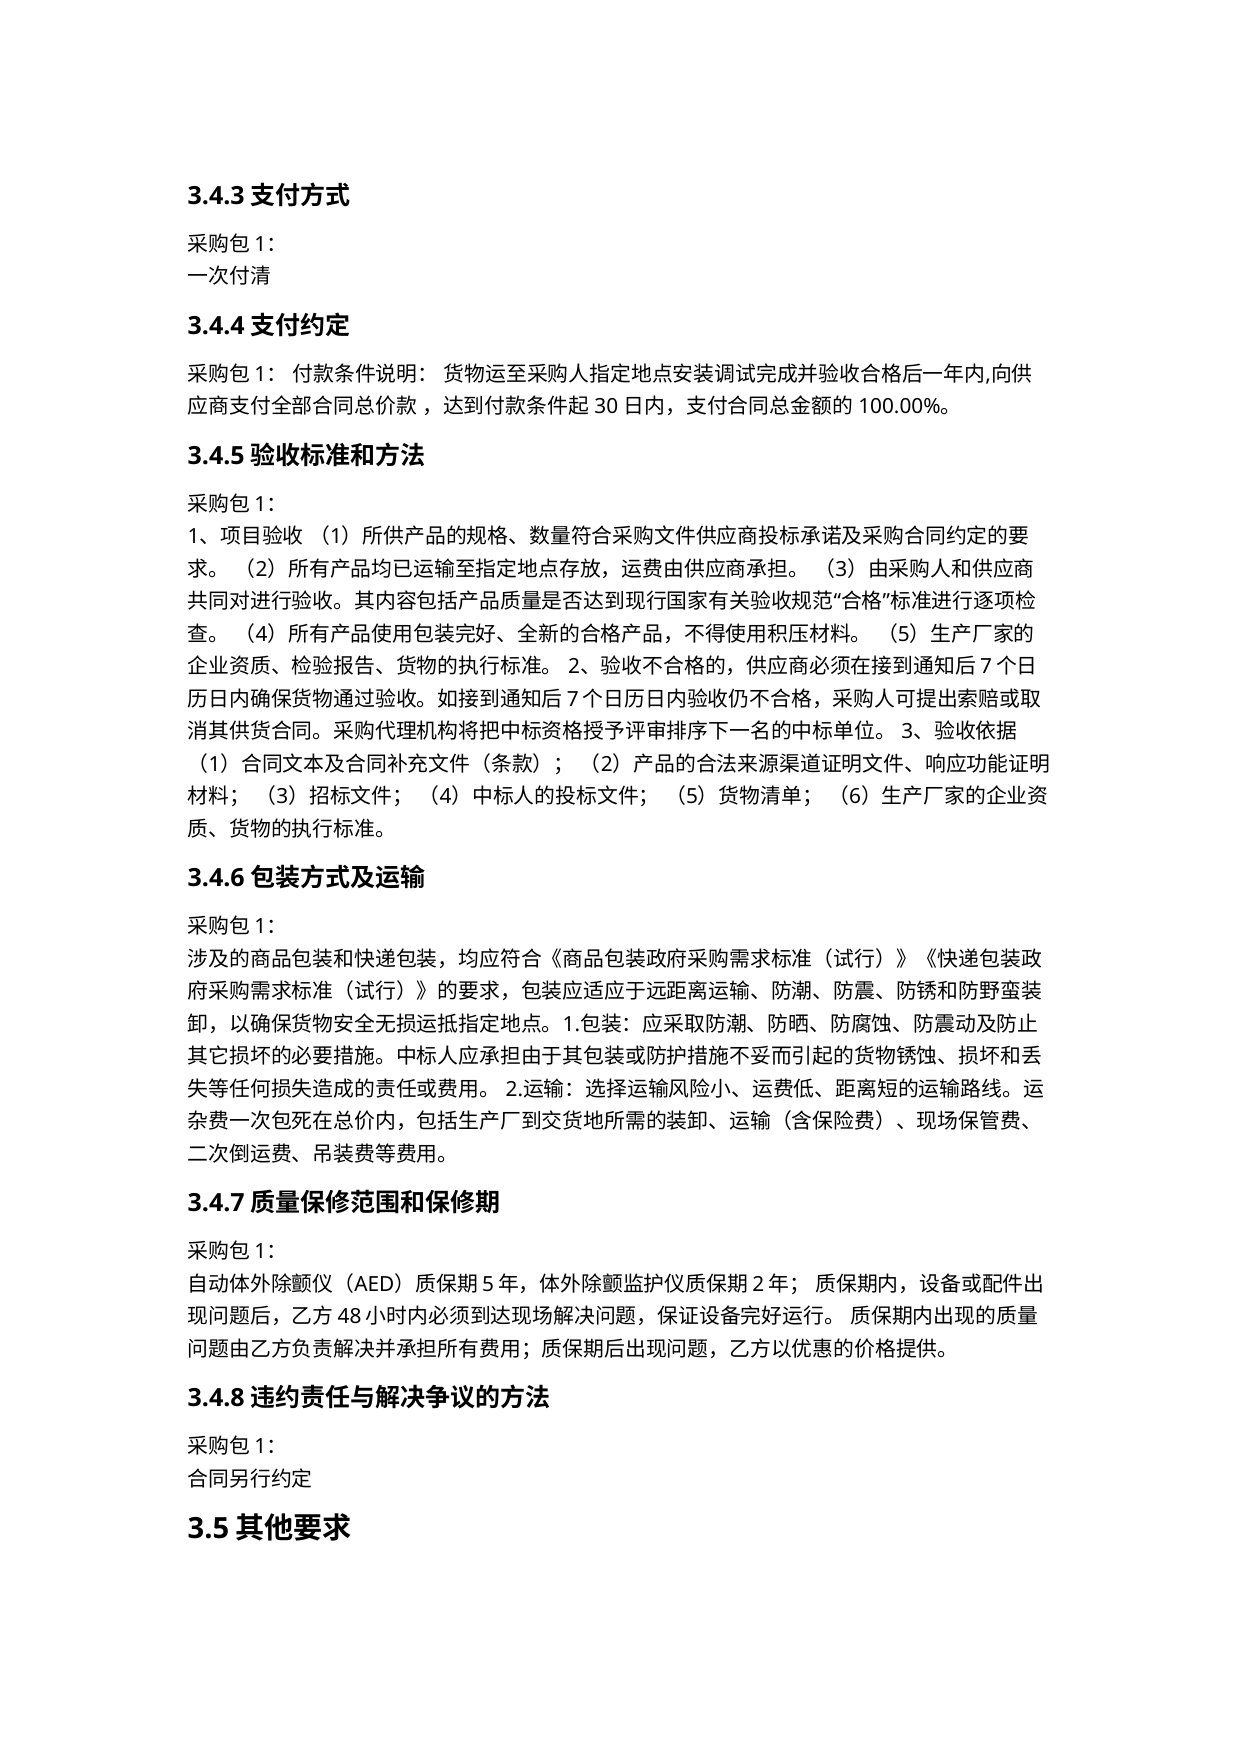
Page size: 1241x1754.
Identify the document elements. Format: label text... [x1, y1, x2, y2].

text 合同另行约定 [187, 1462, 1053, 1494]
text 一次付清 [187, 259, 1053, 292]
text 采购包1： [187, 227, 1053, 259]
text 3.4.5验收标准和方法 [187, 422, 1053, 487]
text 自动体外除颤仪（AED）质保期5年，体外除颤监护仪质保期2年； 质保期内，设备或配件出现问题后，乙方48小时内必须到达现场解决问题，保证设备完好运行。 质保期内出现的质量问题由乙方负责解决并承担所有费用；质保期后出现问题，乙方以优惠的价格提供。 [187, 1267, 1053, 1364]
text 采购包1： [187, 1234, 1053, 1267]
text 采购包1： [187, 487, 1053, 519]
text 3.4.8违约责任与解决争议的方法 [187, 1364, 1053, 1429]
text 3.4.4支付约定 [187, 292, 1053, 357]
text 3.4.7质量保修范围和保修期 [187, 1169, 1053, 1234]
text 3.4.3支付方式 [187, 162, 1053, 227]
text 3.5其他要求 [187, 1494, 1053, 1559]
text 涉及的商品包装和快递包装，均应符合《商品包装政府采购需求标准（试行）》《快递包装政府采购需求标准（试行）》的要求，包装应适应于远距离运输、防潮、防震、防锈和防野蛮装卸，以确保货物安全无损运抵指定地点。1.包装：应采取防潮、防晒、防腐蚀、防震动及防止其它损坏的必要措施。中标人应承担由于其包装或防护措施不妥而引起的货物锈蚀、损坏和丢失等任何损失造成的责任或费用。 2.运输：选择运输风险小、运费低、距离短的运输路线。运杂费一次包死在总价内，包括生产厂到交货地所需的装卸、运输（含保险费）、现场保管费、二次倒运费、吊装费等费用。 [187, 942, 1053, 1169]
text 采购包1： [187, 1429, 1053, 1462]
text 1、项目验收 （1）所供产品的规格、数量符合采购文件供应商投标承诺及采购合同约定的要求。 （2）所有产品均已运输至指定地点存放，运费由供应商承担。 （3）由采购人和供应商共同对进行验收。其内容包括产品质量是否达到现行国家有关验收规范“合格”标准进行逐项检查。 （4）所有产品使用包装完好、全新的合格产品，不得使用积压材料。 （5）生产厂家的企业资质、检验报告、货物的执行标准。 2、验收不合格的，供应商必须在接到通知后7个日历日内确保货物通过验收。如接到通知后7个日历日内验收仍不合格，采购人可提出索赔或取消其供货合同。采购代理机构将把中标资格授予评审排序下一名的中标单位。 3、验收依据 （1）合同文本及合同补充文件（条款）； （2）产品的合法来源渠道证明文件、响应功能证明材料； （3）招标文件； （4）中标人的投标文件； （5）货物清单； （6）生产厂家的企业资质、货物的执行标准。 [187, 519, 1053, 844]
text 采购包1： [187, 909, 1053, 942]
text 3.4.6包装方式及运输 [187, 844, 1053, 909]
text 采购包1： 付款条件说明： 货物运至采购人指定地点安装调试完成并验收合格后一年内,向供应商支付全部合同总价款 ，达到付款条件起 30 日内，支付合同总金额的 100.00%。 [187, 357, 1053, 422]
